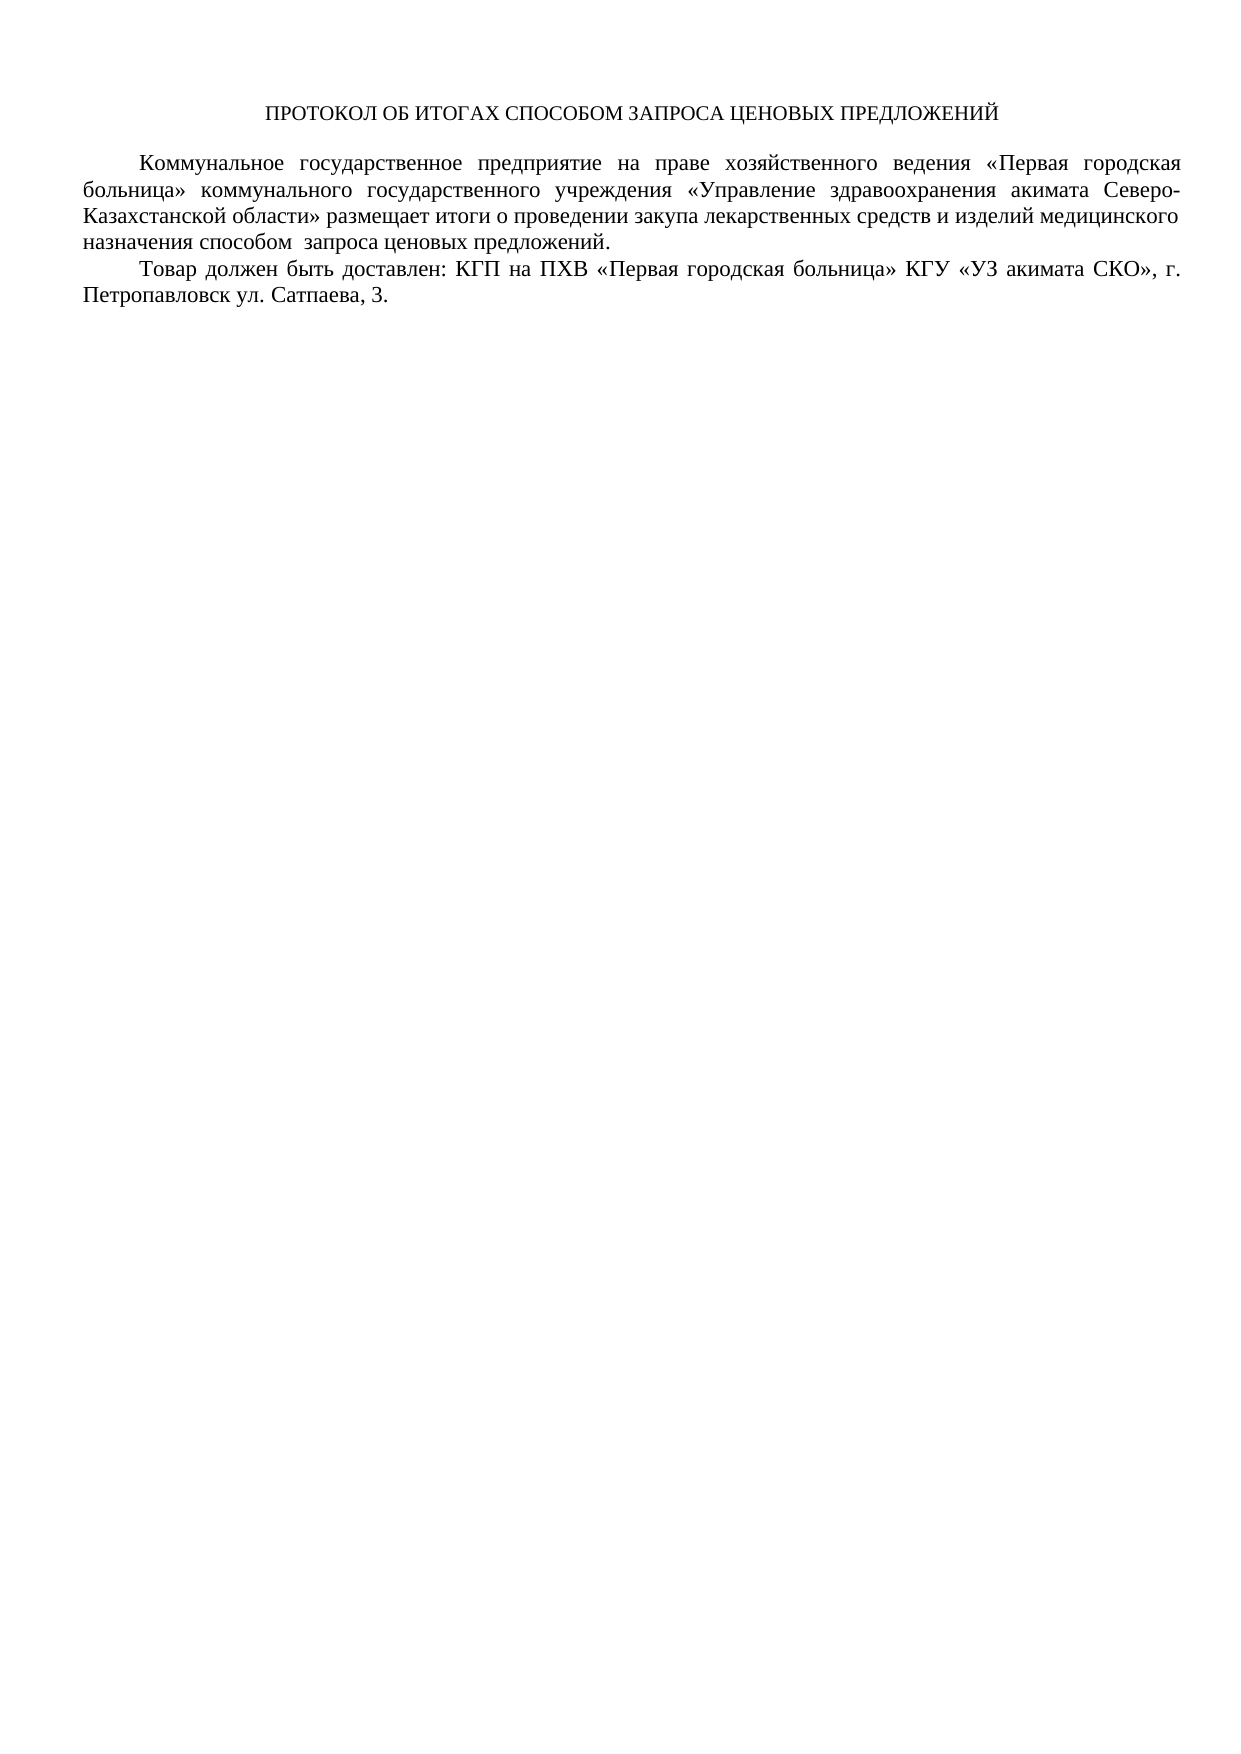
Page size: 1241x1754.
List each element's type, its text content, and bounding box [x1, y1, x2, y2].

text ПРОТОКОЛ ОБ ИТОГАХ СПОСОБОМ ЗАПРОСА ЦЕНОВЫХ ПРЕДЛОЖЕНИЙ [83, 101, 1181, 125]
text Товар должен быть доставлен: КГП на ПХВ «Первая городская больница» КГУ «УЗ акимата СКО», г. Петропавловск ул. Сатпаева, 3. [83, 255, 1181, 307]
text Коммунальное государственное предприятие на праве хозяйственного ведения «Первая городская больница» коммунального государственного учреждения «Управление здравоохранения акимата Северо-Казахстанской области» размещает итоги о проведении закупа лекарственных средств и изделий медицинского назначения способом запроса ценовых предложений. [83, 149, 1181, 255]
